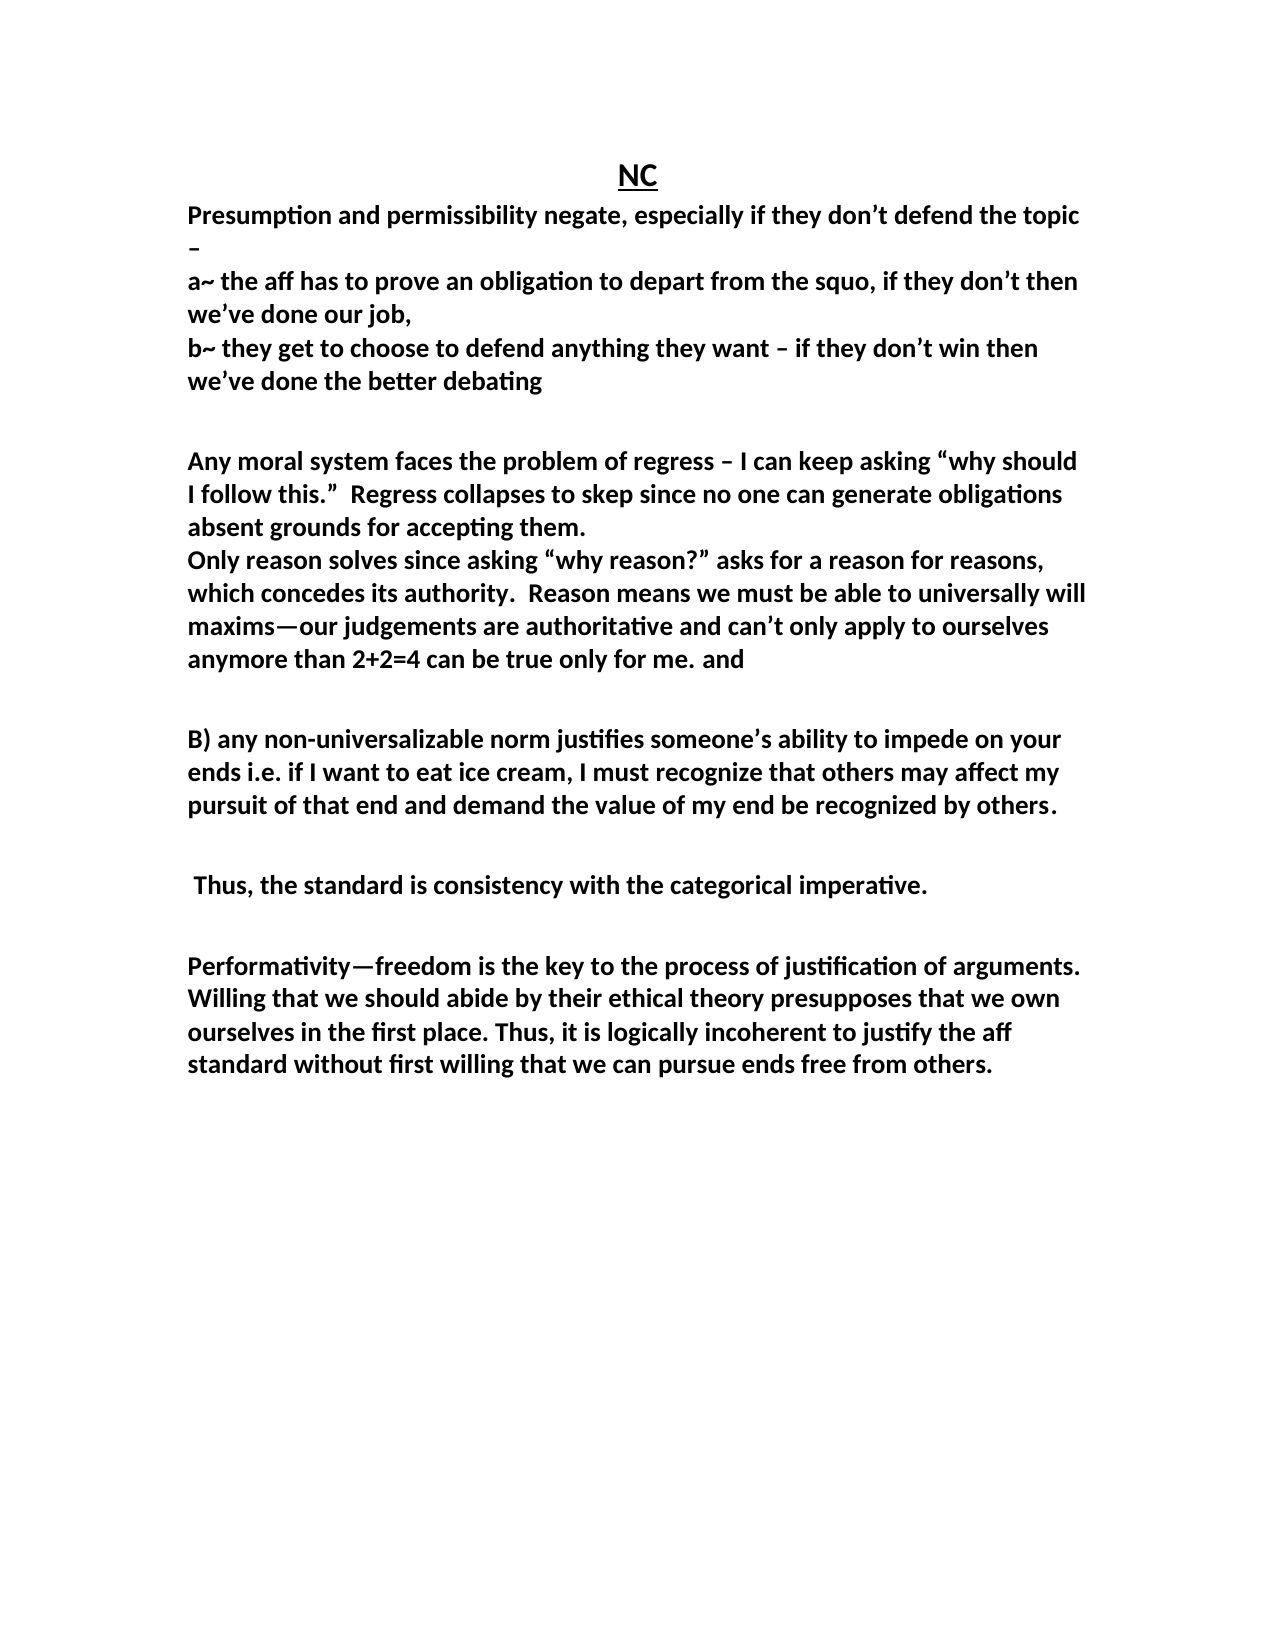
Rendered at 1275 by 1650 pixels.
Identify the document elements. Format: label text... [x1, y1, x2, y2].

subtitle Only reason solves since asking “why reason?” asks for a reason for reasons, which concedes its authority. Reason means we must be able to universally will maxims—our judgements are authoritative and can’t only apply to ourselves anymore than 2+2=4 can be true only for me. and [187, 543, 1087, 675]
subtitle Thus, the standard is consistency with the categorical imperative. [187, 868, 1087, 902]
subtitle a~ the aff has to prove an obligation to depart from the squo, if they don’t then we’ve done our job, [187, 264, 1087, 331]
subtitle B) any non-universalizable norm justifies someone’s ability to impede on your ends i.e. if I want to eat ice cream, I must recognize that others may affect my pursuit of that end and demand the value of my end be recognized by others. [187, 722, 1087, 821]
subtitle Performativity—freedom is the key to the process of justification of arguments. Willing that we should abide by their ethical theory presupposes that we own ourselves in the first place. Thus, it is logically incoherent to justify the aff standard without first willing that we can pursue ends free from others. [187, 949, 1087, 1081]
subtitle NC [187, 154, 1087, 195]
subtitle b~ they get to choose to defend anything they want – if they don’t win then we’ve done the better debating [187, 331, 1087, 397]
subtitle Any moral system faces the problem of regress – I can keep asking “why should I follow this.” Regress collapses to skep since no one can generate obligations absent grounds for accepting them. [187, 444, 1087, 543]
subtitle Presumption and permissibility negate, especially if they don’t defend the topic – [187, 198, 1087, 264]
